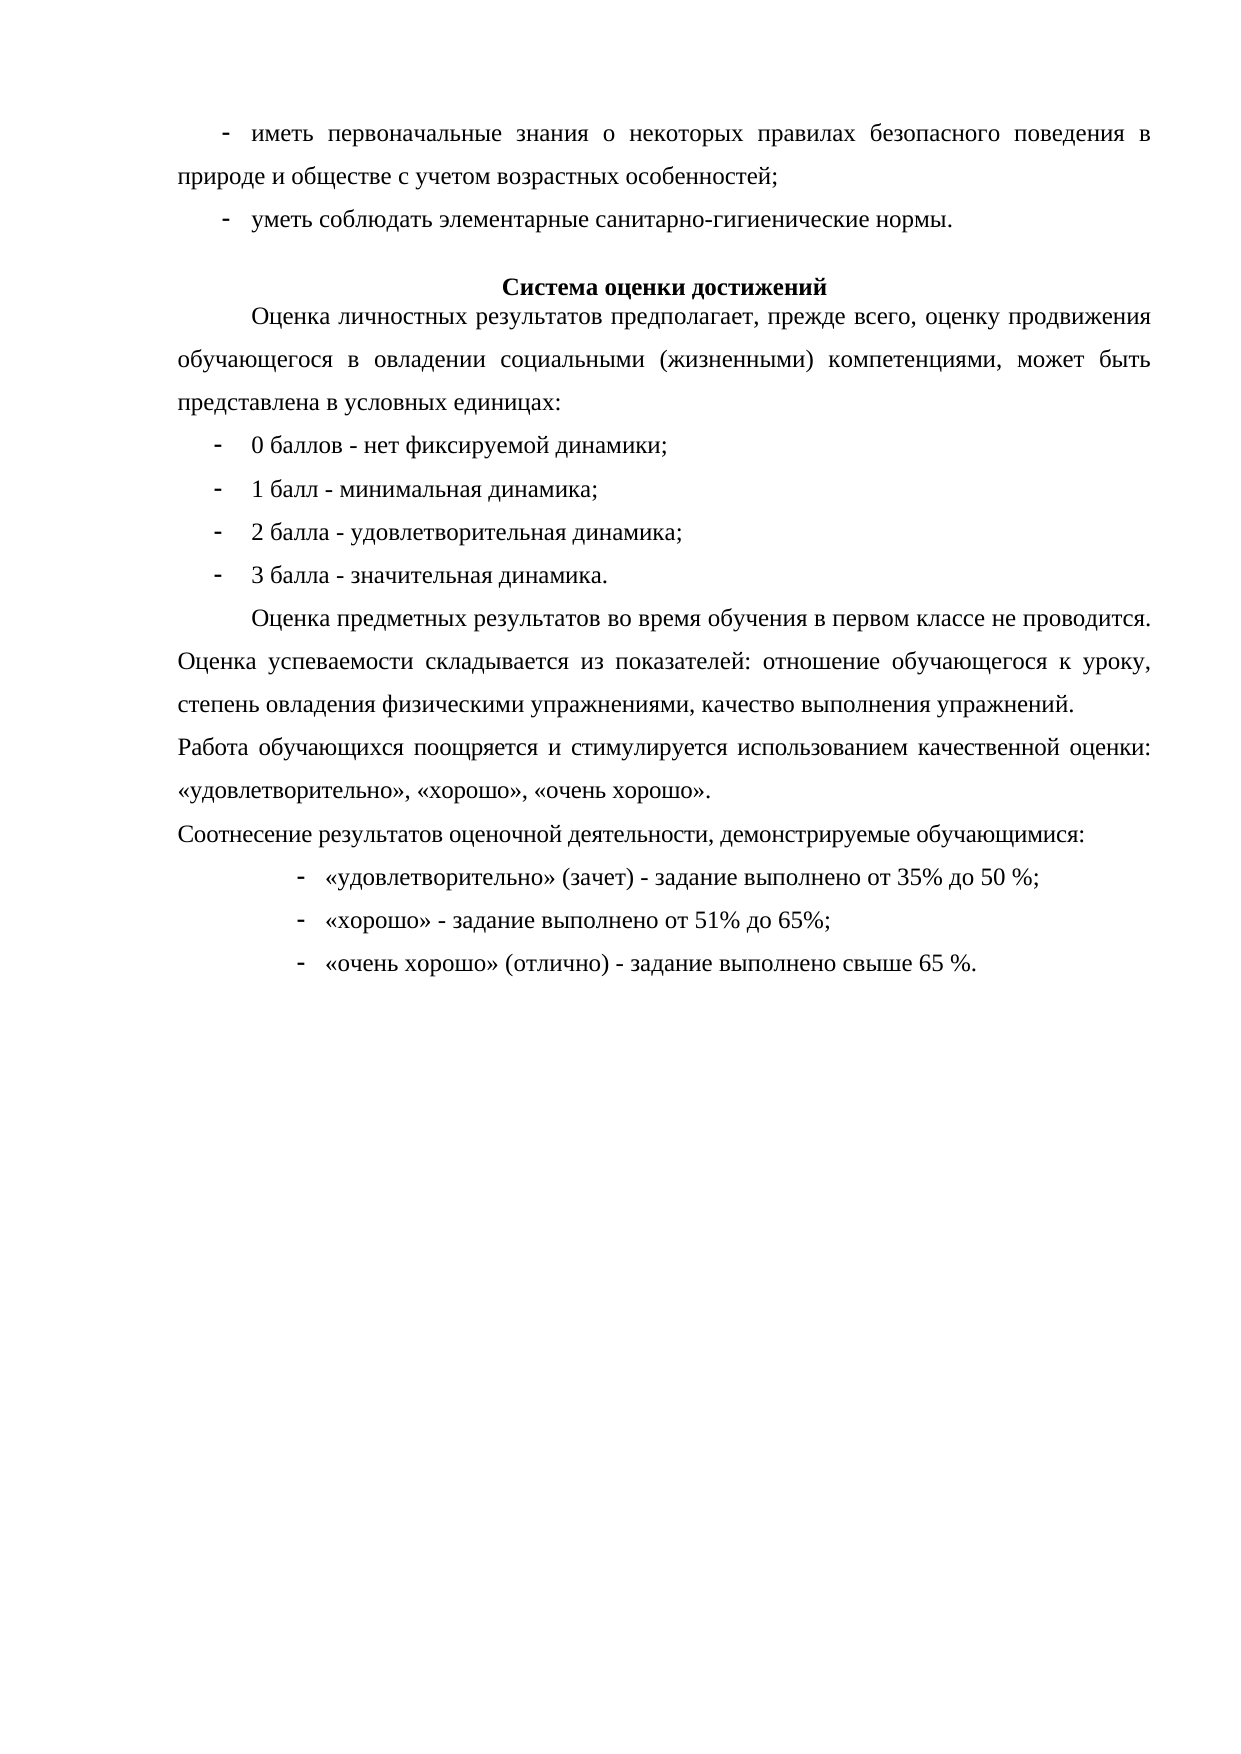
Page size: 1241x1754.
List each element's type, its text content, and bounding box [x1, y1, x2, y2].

text Работа обучающихся поощряется и стимулируется использованием качественной оценки: «удовлетворительно», «хорошо», «очень хорошо». [177, 732, 1152, 804]
list «очень хорошо» (отлично) - задание выполнено свыше 65 %. [252, 948, 1152, 977]
text Оценка личностных результатов предполагает, прежде всего, оценку продвижения обучающегося в овладении социальными (жизненными) компетенциями, может быть представлена в условных единицах: [177, 301, 1152, 416]
list 3 балла - значительная динамика. [213, 560, 1152, 589]
text Соотнесение результатов оценочной деятельности, демонстрируемые обучающимися: [177, 819, 1152, 847]
list «удовлетворительно» (зачет) - задание выполнено от 35% до 50 %; [252, 862, 1152, 891]
list 2 балла - удовлетворительная динамика; [213, 517, 1152, 546]
list «хорошо» - задание выполнено от 51% до 65%; [252, 905, 1152, 934]
list 0 баллов - нет фиксируемой динамики; [213, 431, 1152, 459]
list иметь первоначальные знания о некоторых правилах безопасного поведения в природе и обществе с учетом возрастных особенностей; [177, 118, 1152, 190]
text Система оценки достижений [177, 272, 1152, 301]
list 1 балл - минимальная динамика; [213, 474, 1152, 502]
text Оценка предметных результатов во время обучения в первом классе не проводится. Оценка успеваемости складывается из показателей: отношение обучающегося к уроку, степень овладения физическими упражнениями, качество выполнения упражнений. [177, 603, 1152, 718]
list уметь соблюдать элементарные санитарно-гигиенические нормы. [177, 204, 1152, 233]
